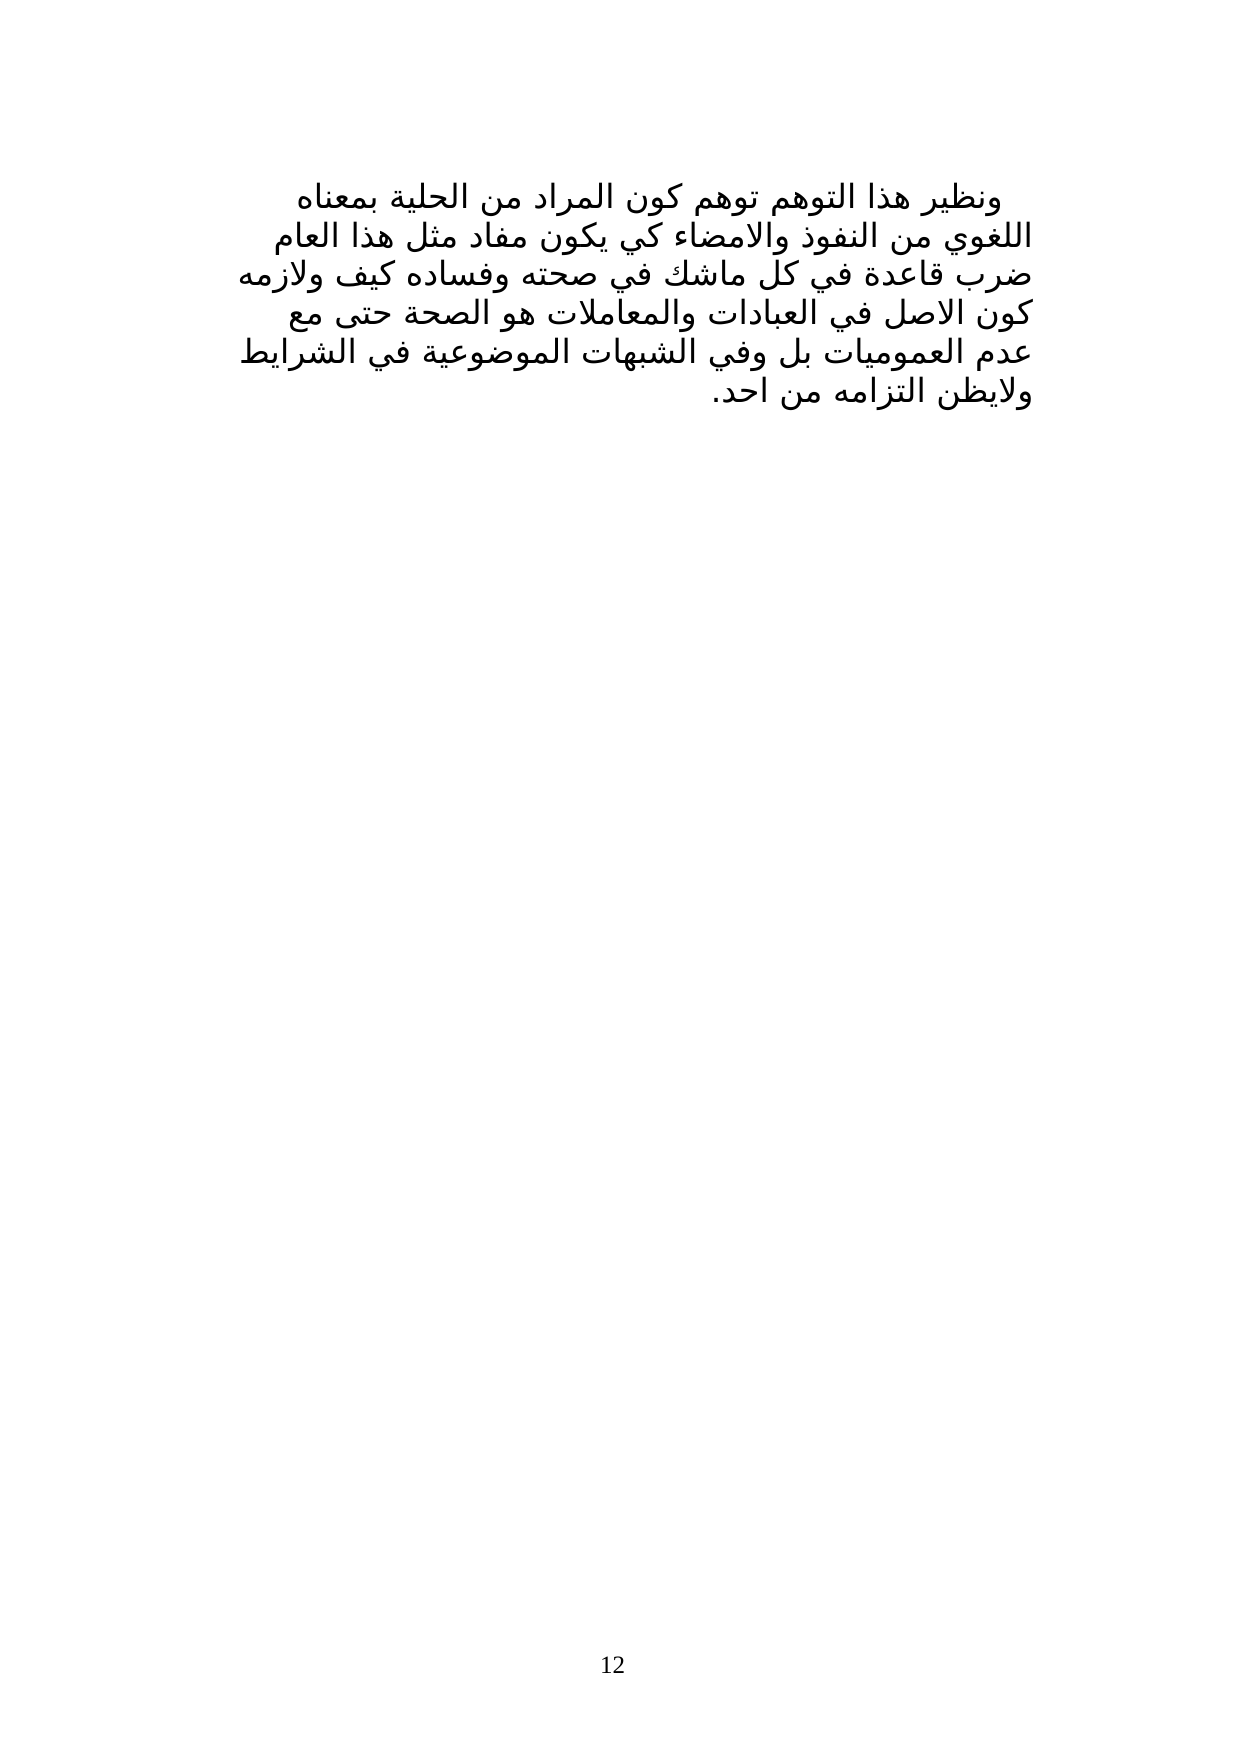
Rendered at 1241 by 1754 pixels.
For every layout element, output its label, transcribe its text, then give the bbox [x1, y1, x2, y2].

text ونظير هذا التوهم توهم كون المراد من الحلية بمعناه اللغوي من النفوذ والامضاء كي يكون مفاد مثل هذا العام ضرب قاعدة في كل ماشك في صحته وفساده كيف ولازمه كون الاصل في العبادات والمعاملات هو الصحة حتى مع عدم العموميات بل وفي الشبهات الموضوعية في الشرايط ولايظن التزامه من احد. [222, 177, 1033, 410]
